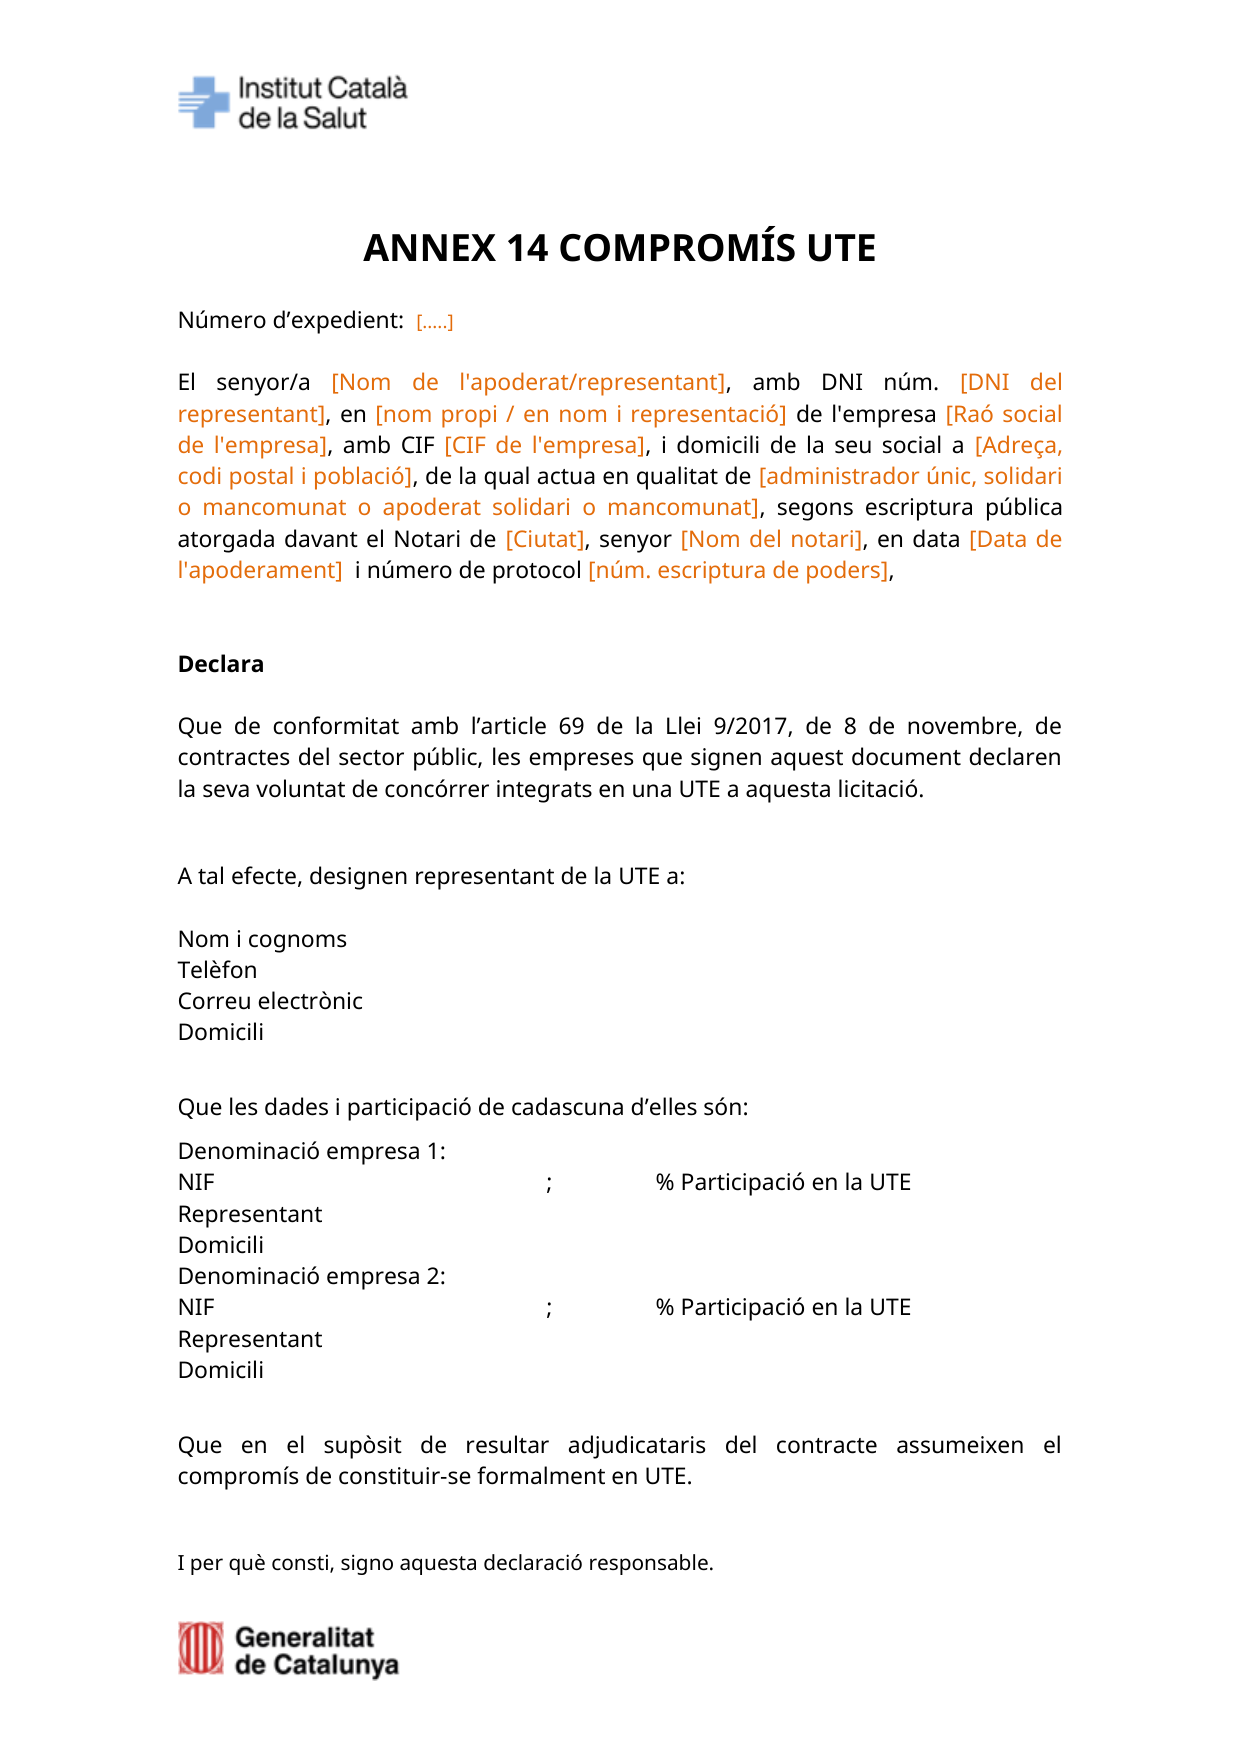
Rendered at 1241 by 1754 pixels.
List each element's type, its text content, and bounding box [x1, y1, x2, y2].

text Representant [177, 1198, 1063, 1229]
text Declara [177, 648, 1063, 679]
picture [177, 73, 410, 134]
text NIF ; % Participació en la UTE [177, 1291, 1063, 1323]
text Denominació empresa 2: [177, 1260, 1063, 1291]
text I per què consti, signo aquesta declaració responsable. [177, 1548, 1063, 1576]
text Nom i cognoms [177, 923, 1063, 954]
text ANNEX 14 COMPROMÍS UTE [177, 222, 1063, 273]
picture [177, 1620, 401, 1681]
text Denominació empresa 1: [177, 1135, 1063, 1166]
text Que en el supòsit de resultar adjudicataris del contracte assumeixen el compromís de constituir-se formalment en UTE. [177, 1429, 1063, 1491]
text Que les dades i participació de cadascuna d’elles són: [177, 1091, 1063, 1123]
text Correu electrònic [177, 985, 1063, 1016]
text Domicili [177, 1229, 1063, 1260]
text El senyor/a [Nom de l'apoderat/representant], amb DNI núm. [DNI del representant], en [nom propi / en nom i representació] de l'empresa [Raó social de l'empresa], amb CIF [CIF de l'empresa], i domicili de la seu social a [Adreça, codi postal i població], de la qual actua en qualitat de [administrador únic, solidari o mancomunat o apoderat solidari o mancomunat], segons escriptura pública atorgada davant el Notari de [Ciutat], senyor [Nom del notari], en data [Data de l'apoderament] i número de protocol [núm. escriptura de poders], [177, 366, 1063, 585]
text Telèfon [177, 954, 1063, 985]
text A tal efecte, designen representant de la UTE a: [177, 860, 1063, 891]
text Domicili [177, 1016, 1063, 1048]
text Representant [177, 1323, 1063, 1354]
text NIF ; % Participació en la UTE [177, 1166, 1063, 1198]
text Domicili [177, 1354, 1063, 1385]
text Que de conformitat amb l’article 69 de la Llei 9/2017, de 8 de novembre, de contractes del sector públic, les empreses que signen aquest document declaren la seva voluntat de concórrer integrats en una UTE a aquesta licitació. [177, 710, 1063, 804]
text Número d’expedient: [.....] [177, 304, 1063, 335]
